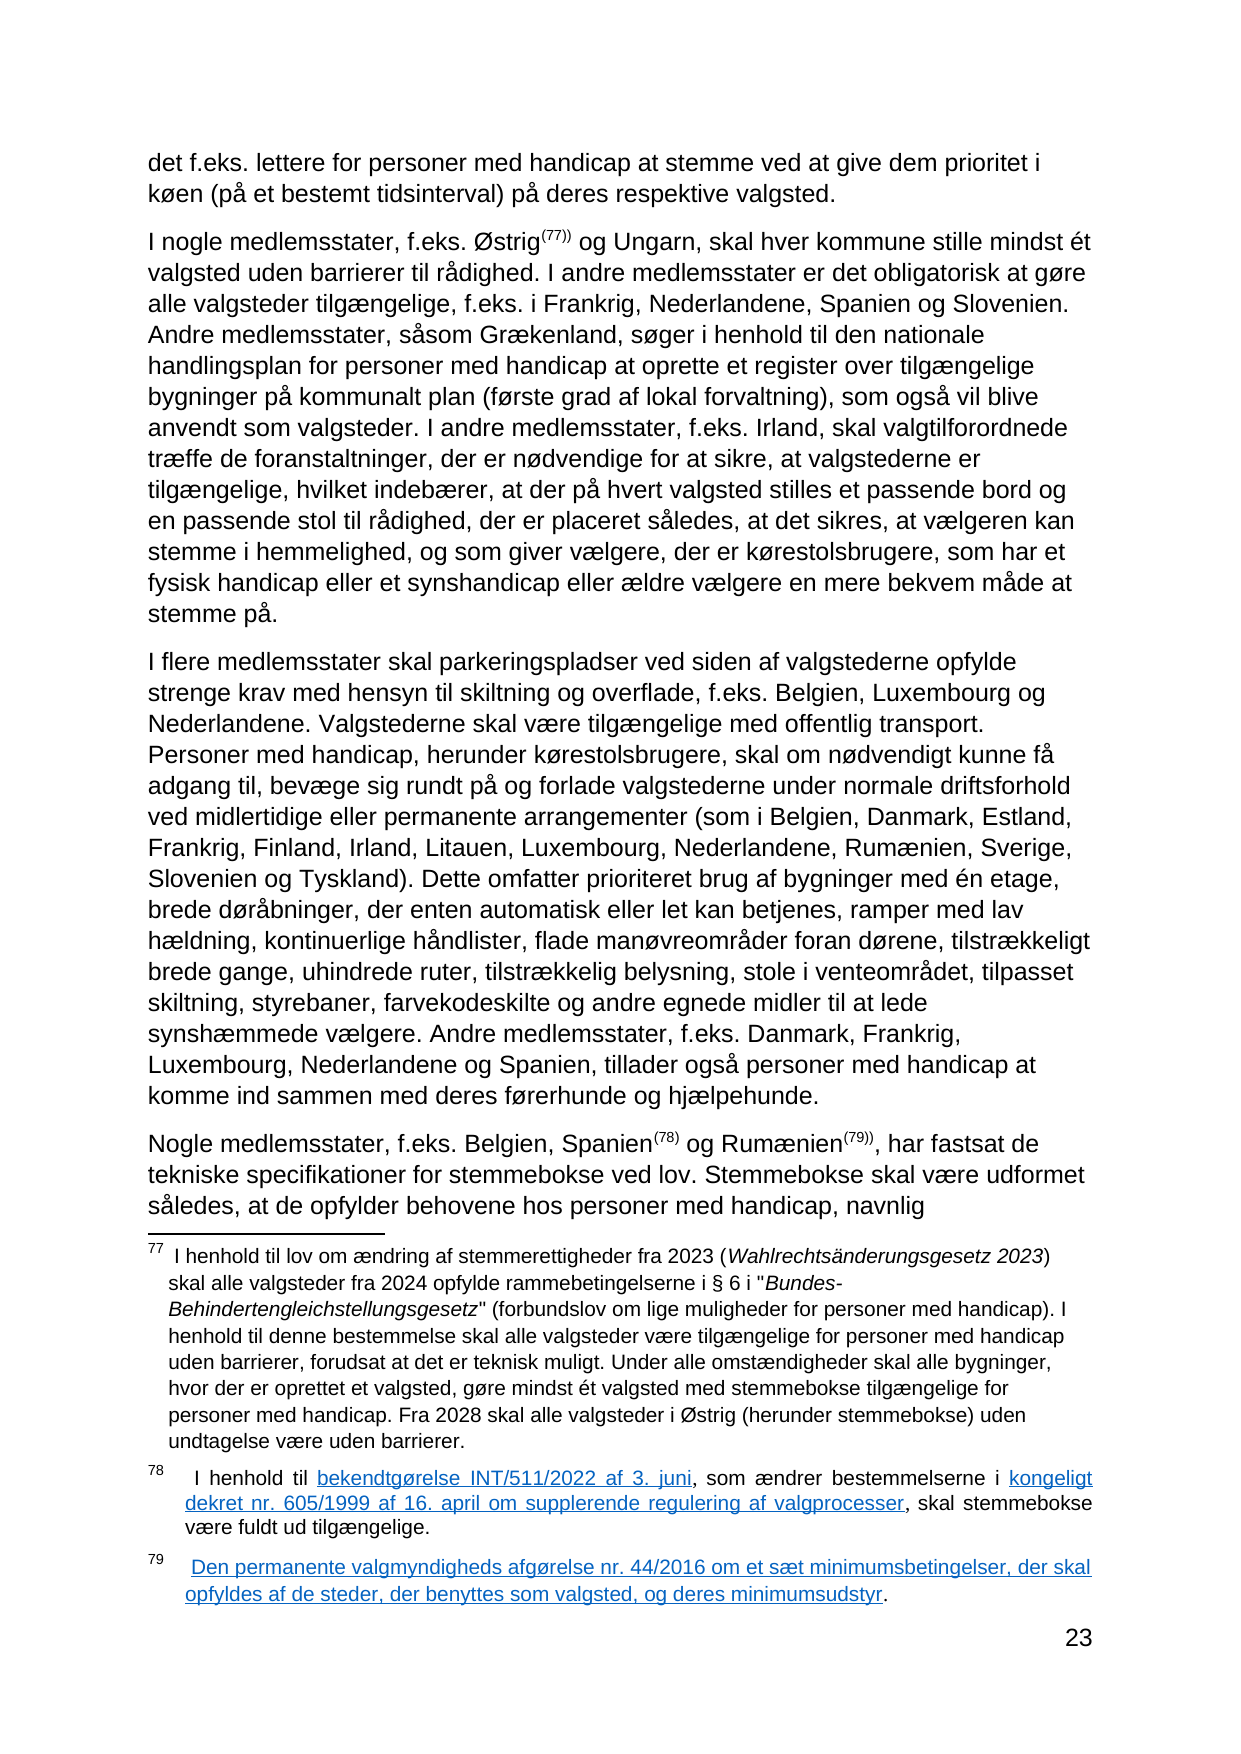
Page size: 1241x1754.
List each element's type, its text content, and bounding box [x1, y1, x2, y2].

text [148, 148, 1092, 207]
text I nogle medlemsstater, f.eks. Østrig()) og Ungarn, skal hver kommune stille mindst ét valgsted uden barrierer til rådighed. I andre medlemsstater er det obligatorisk at gøre alle valgsteder tilgængelige, f.eks. i Frankrig, Nederlandene, Spanien og Slovenien. Andre medlemsstater, såsom Grækenland, søger i henhold til den nationale handlingsplan for personer med handicap at oprette et register over tilgængelige bygninger på kommunalt plan (første grad af lokal forvaltning), som også vil blive anvendt som valgsteder. I andre medlemsstater, f.eks. Irland, skal valgtilforordnede træffe de foranstaltninger, der er nødvendige for at sikre, at valgstederne er tilgængelige, hvilket indebærer, at der på hvert valgsted stilles et passende bord og en passende stol til rådighed, der er placeret således, at det sikres, at vælgeren kan stemme i hemmelighed, og som giver vælgere, der er kørestolsbrugere, som har et fysisk handicap eller et synshandicap eller ældre vælgere en mere bekvem måde at stemme på. [148, 226, 1092, 628]
text I flere medlemsstater skal parkeringspladser ved siden af valgstederne opfylde strenge krav med hensyn til skiltning og overflade, f.eks. Belgien, Luxembourg og Nederlandene. Valgstederne skal være tilgængelige med offentlig transport. Personer med handicap, herunder kørestolsbrugere, skal om nødvendigt kunne få adgang til, bevæge sig rundt på og forlade valgstederne under normale driftsforhold ved midlertidige eller permanente arrangementer (som i Belgien, Danmark, Estland, Frankrig, Finland, Irland, Litauen, Luxembourg, Nederlandene, Rumænien, Sverige, Slovenien og Tyskland). Dette omfatter prioriteret brug af bygninger med én etage, brede døråbninger, der enten automatisk eller let kan betjenes, ramper med lav hældning, kontinuerlige håndlister, flade manøvreområder foran dørene, tilstrækkeligt brede gange, uhindrede ruter, tilstrækkelig belysning, stole i venteområdet, tilpasset skiltning, styrebaner, farvekodeskilte og andre egnede midler til at lede synshæmmede vælgere. Andre medlemsstater, f.eks. Danmark, Frankrig, Luxembourg, Nederlandene og Spanien, tillader også personer med handicap at komme ind sammen med deres førerhunde og hjælpehunde. [148, 647, 1092, 1110]
text Nogle medlemsstater, f.eks. Belgien, Spanien() og Rumænien()), har fastsat de tekniske specifikationer for stemmebokse ved lov. Stemmebokse skal være udformet således, at de opfylder behovene hos personer med handicap, navnlig kørestolsbrugere. I f.eks. Luxembourg, Frankrig og Italien skal et af de kabiner, der oprettes på hvert valgsted, være udformet med henblik på handicapadgang. Dette betyder, at de skal have en minimumsstørrelse, være placeret i et område, der giver tilstrækkelig rotationsplads, og være forsynet med særlige karakteristika såsom horisontale støttestænger, borde eller hylder i en vis højde eller indstillelige med tilstrækkeligt benrum og tilstrækkelig belysning. Nogle medlemsstater, f.eks. Nederlandene, stiller også læselupper med lys til rådighed. Andre værktøjer, der anvendes til at stemme, såsom kuglepenne eller blyanter, skal være let tilgængelige for personer med handicap. [148, 1129, 1092, 1220]
